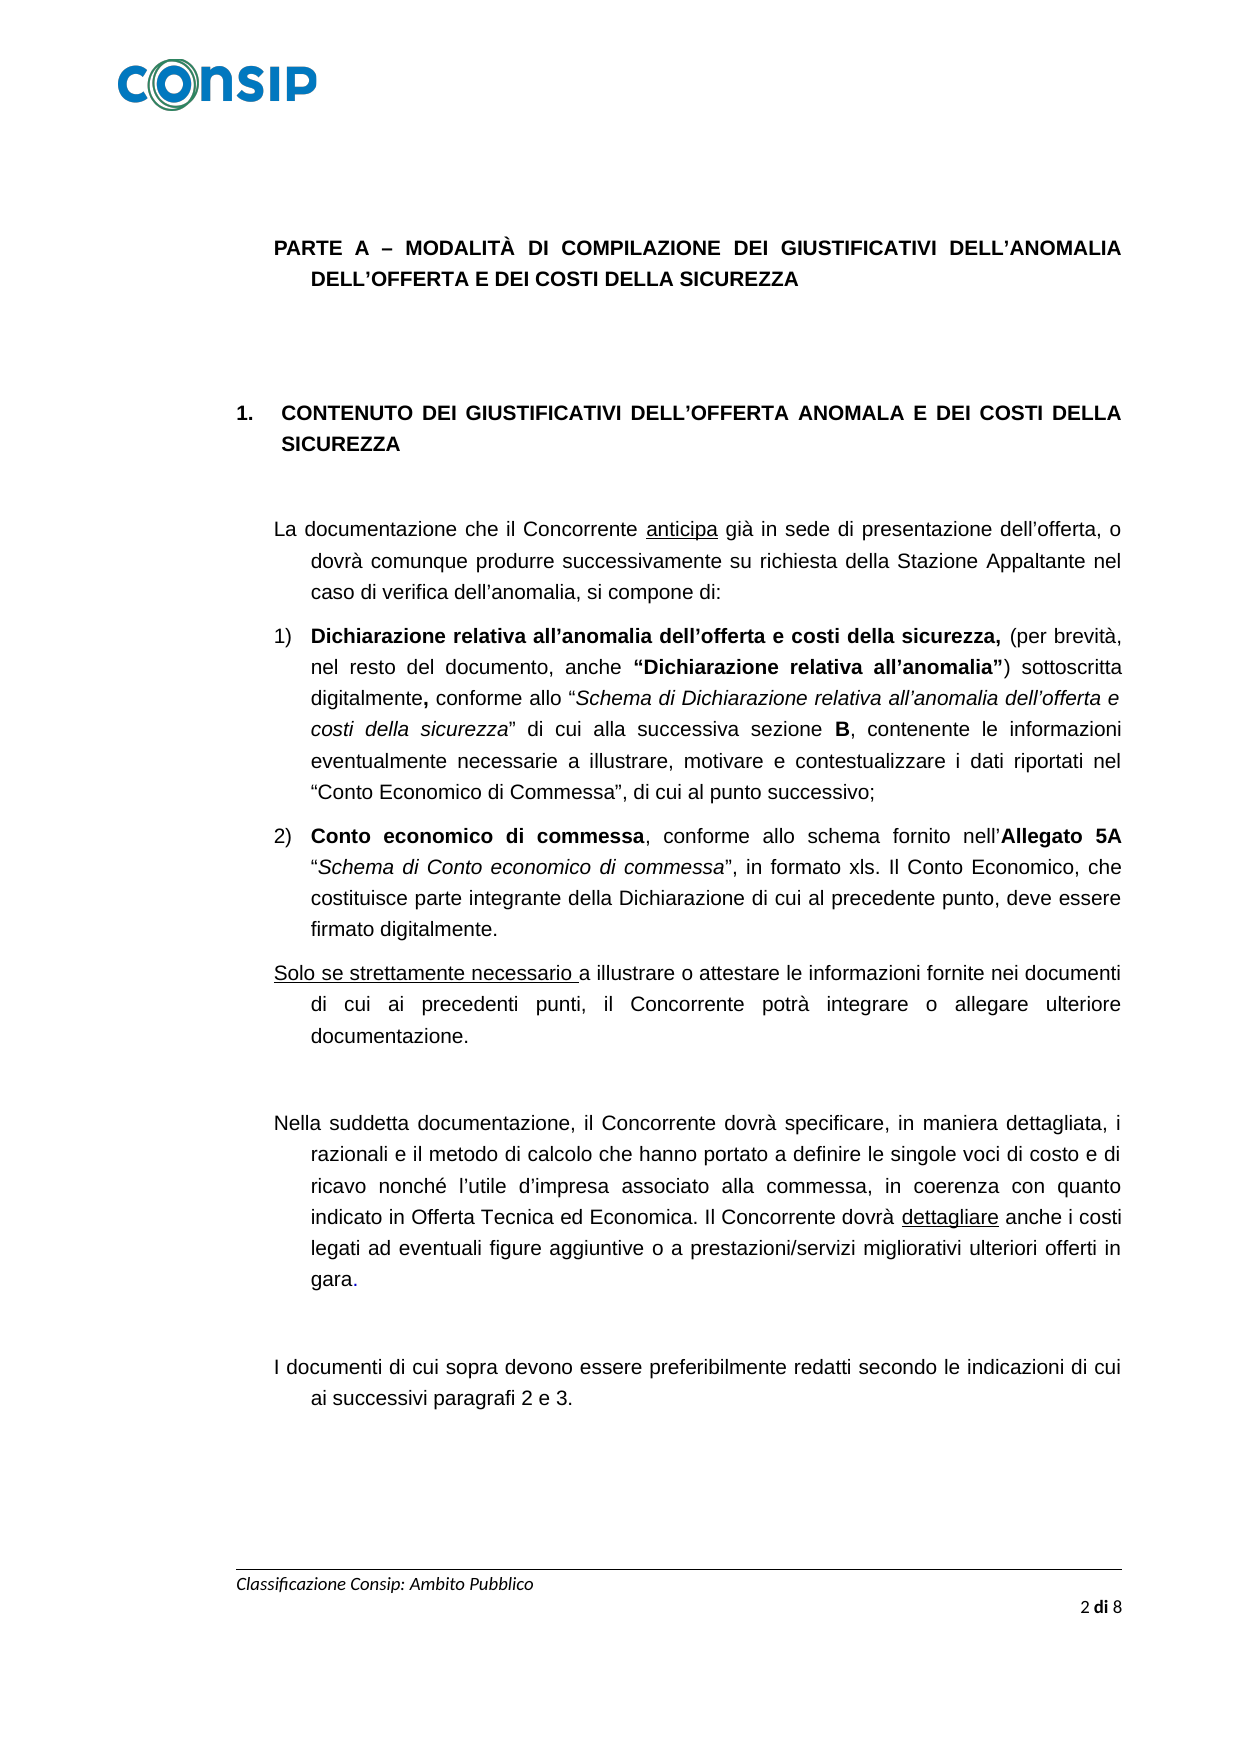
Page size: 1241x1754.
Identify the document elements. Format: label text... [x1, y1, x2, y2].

text PARTE A – MODALITÀ DI COMPILAZIONE DEI GIUSTIFICATIVI DELL’ANOMALIA DELL’OFFERTA E DEI COSTI DELLA SICUREZZA [273, 231, 1122, 293]
list Dichiarazione relativa all’anomalia dell’offerta e costi della sicurezza, (per brevità, nel resto del documento, anche “Dichiarazione relativa all’anomalia”) sottoscritta digitalmente, conforme allo “Schema di Dichiarazione relativa all’anomalia dell’offerta e costi della sicurezza” di cui alla successiva sezione B, contenente le informazioni eventualmente necessarie a illustrare, motivare e contestualizzare i dati riportati nel “Conto Economico di Commessa”, di cui al punto successivo; [273, 618, 1122, 806]
picture [118, 59, 317, 111]
text Solo se strettamente necessario a illustrare o attestare le informazioni fornite nei documenti di cui ai precedenti punti, il Concorrente potrà integrare o allegare ulteriore documentazione. [273, 956, 1122, 1049]
text Nella suddetta documentazione, il Concorrente dovrà specificare, in maniera dettagliata, i razionali e il metodo di calcolo che hanno portato a definire le singole voci di costo e di ricavo nonché l’utile d’impresa associato alla commessa, in coerenza con quanto indicato in Offerta Tecnica ed Economica. Il Concorrente dovrà dettagliare anche i costi legati ad eventuali figure aggiuntive o a prestazioni/servizi migliorativi ulteriori offerti in gara. [273, 1106, 1122, 1293]
list Conto economico di commessa, conforme allo schema fornito nell’Allegato 5A “Schema di Conto economico di commessa”, in formato xls. Il Conto Economico, che costituisce parte integrante della Dichiarazione di cui al precedente punto, deve essere firmato digitalmente. [273, 818, 1122, 943]
text La documentazione che il Concorrente anticipa già in sede di presentazione dell’offerta, o dovrà comunque produrre successivamente su richiesta della Stazione Appaltante nel caso di verifica dell’anomalia, si compone di: [273, 512, 1122, 606]
text I documenti di cui sopra devono essere preferibilmente redatti secondo le indicazioni di cui ai successivi paragrafi 2 e 3. [273, 1349, 1122, 1412]
subtitle contenuto dei giustificativi dell’offerta anomala e dei costi della sicurezza [236, 393, 1122, 456]
